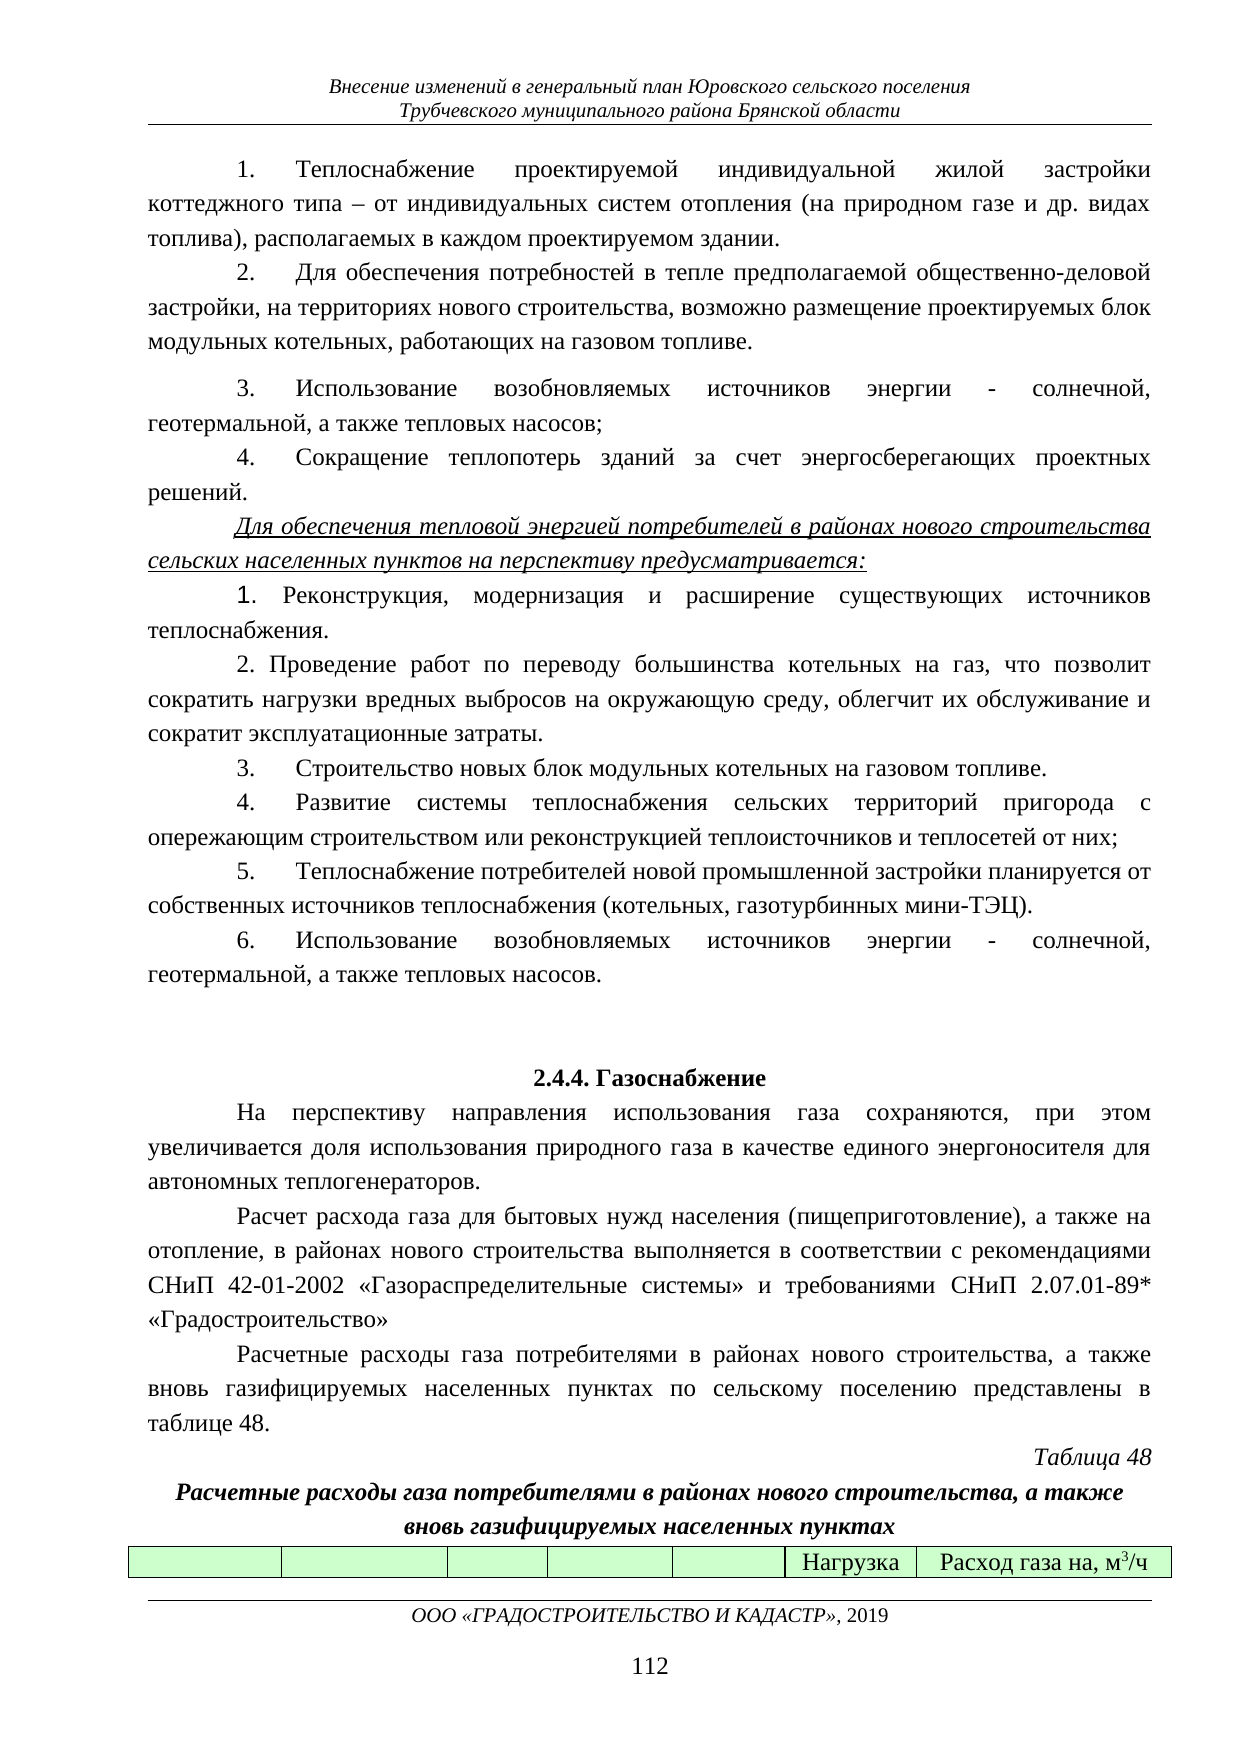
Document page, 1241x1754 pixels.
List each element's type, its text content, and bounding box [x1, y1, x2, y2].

title Таблица 48 [148, 1442, 1152, 1471]
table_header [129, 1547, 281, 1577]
list Строительство новых блок модульных котельных на газовом топливе. [148, 753, 1152, 781]
title Расчетные расходы газа потребителями в районах нового строительства, а также вновь газифицируемых населенных пунктах по сельскому поселению представлены в таблице 48. [148, 1339, 1152, 1436]
list Развитие системы теплоснабжения сельских территорий пригорода с опережающим строительством или реконструкцией теплоисточников и теплосетей от них; [148, 787, 1152, 850]
list Теплоснабжение потребителей новой промышленной застройки планируется от собственных источников теплоснабжения (котельных, газотурбинных мини-ТЭЦ). [148, 856, 1152, 919]
list Использование возобновляемых источников энергии - солнечной, геотермальной, а также тепловых насосов; [148, 373, 1152, 436]
text 2. Проведение работ по переводу большинства котельных на газ, что позволит сократить нагрузки вредных выбросов на окружающую среду, облегчит их обслуживание и сократит эксплуатационные затраты. [148, 649, 1152, 747]
text На перспективу направления использования газа сохраняются, при этом увеличивается доля использования природного газа в качестве единого энергоносителя для автономных теплогенераторов. [148, 1097, 1152, 1195]
list Использование возобновляемых источников энергии - солнечной, геотермальной, а также тепловых насосов. [148, 925, 1152, 988]
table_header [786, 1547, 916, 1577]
title Расчет расхода газа для бытовых нужд населения (пищеприготовление), а также на отопление, в районах нового строительства выполняется в соответствии с рекомендациями СНиП 42-01-2002 «Газораспределительные системы» и требованиями СНиП 2.07.01-89* «Градостроительство» [148, 1201, 1152, 1333]
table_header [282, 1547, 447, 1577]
list Для обеспечения потребностей в тепле предполагаемой общественно-деловой застройки, на территориях нового строительства, возможно размещение проектируемых блок модульных котельных, работающих на газовом топливе. [148, 257, 1152, 355]
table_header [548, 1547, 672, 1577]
title Расчетные расходы газа потребителями в районах нового строительства, а также вновь газифицируемых населенных пунктах [148, 1477, 1152, 1540]
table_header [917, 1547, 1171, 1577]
list Сокращение теплопотерь зданий за счет энергосберегающих проектных решений. [148, 442, 1152, 505]
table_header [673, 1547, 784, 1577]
list Теплоснабжение проектируемой индивидуальной жилой застройки коттеджного типа – от индивидуальных систем отопления (на природном газе и др. видах топлива), располагаемых в каждом проектируемом здании. [148, 154, 1152, 252]
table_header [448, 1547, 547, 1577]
text 2.4.4. Газоснабжение [148, 1063, 1152, 1092]
text Для обеспечения тепловой энергией потребителей в районах нового строительства сельских населенных пунктов на перспективу предусматривается: [148, 511, 1152, 574]
text 1. Реконструкция, модернизация и расширение существующих источников теплоснабжения. [148, 580, 1152, 643]
